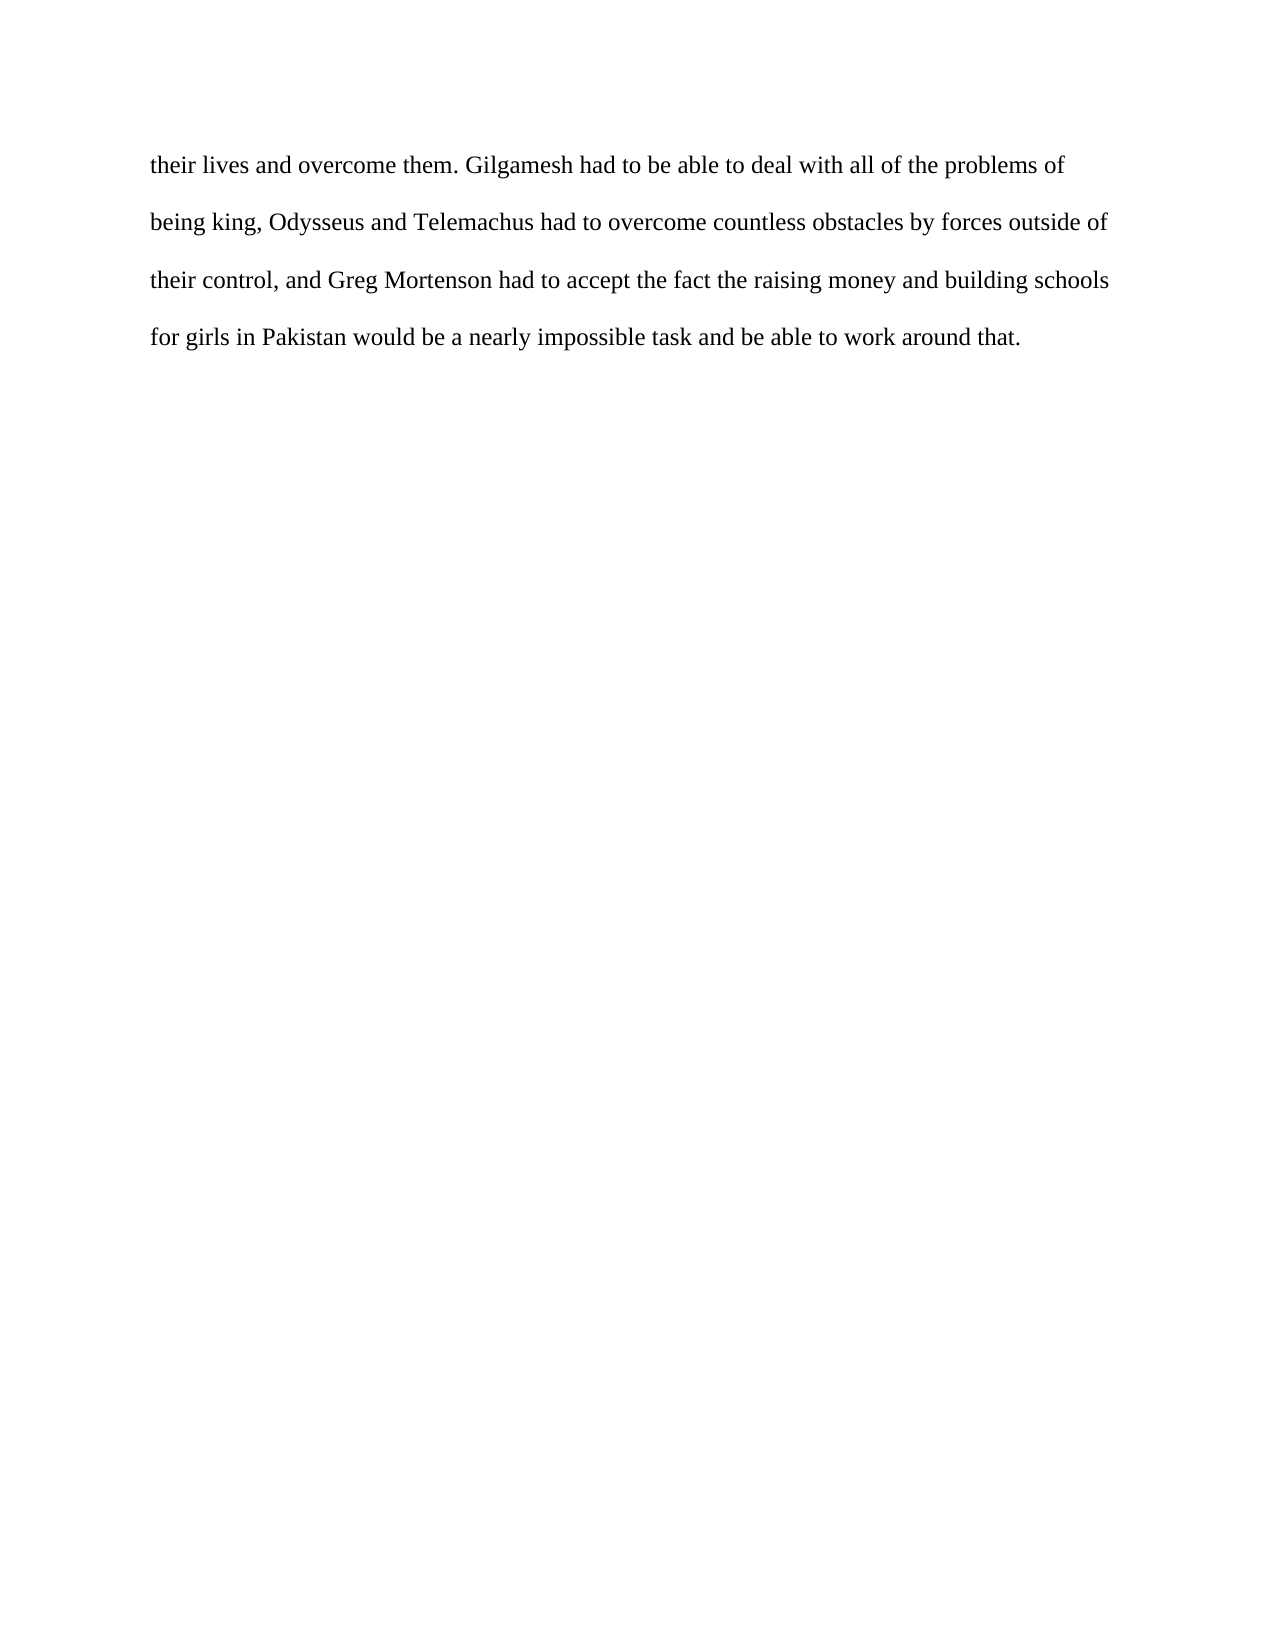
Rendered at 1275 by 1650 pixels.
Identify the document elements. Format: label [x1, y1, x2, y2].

text [150, 150, 1125, 351]
